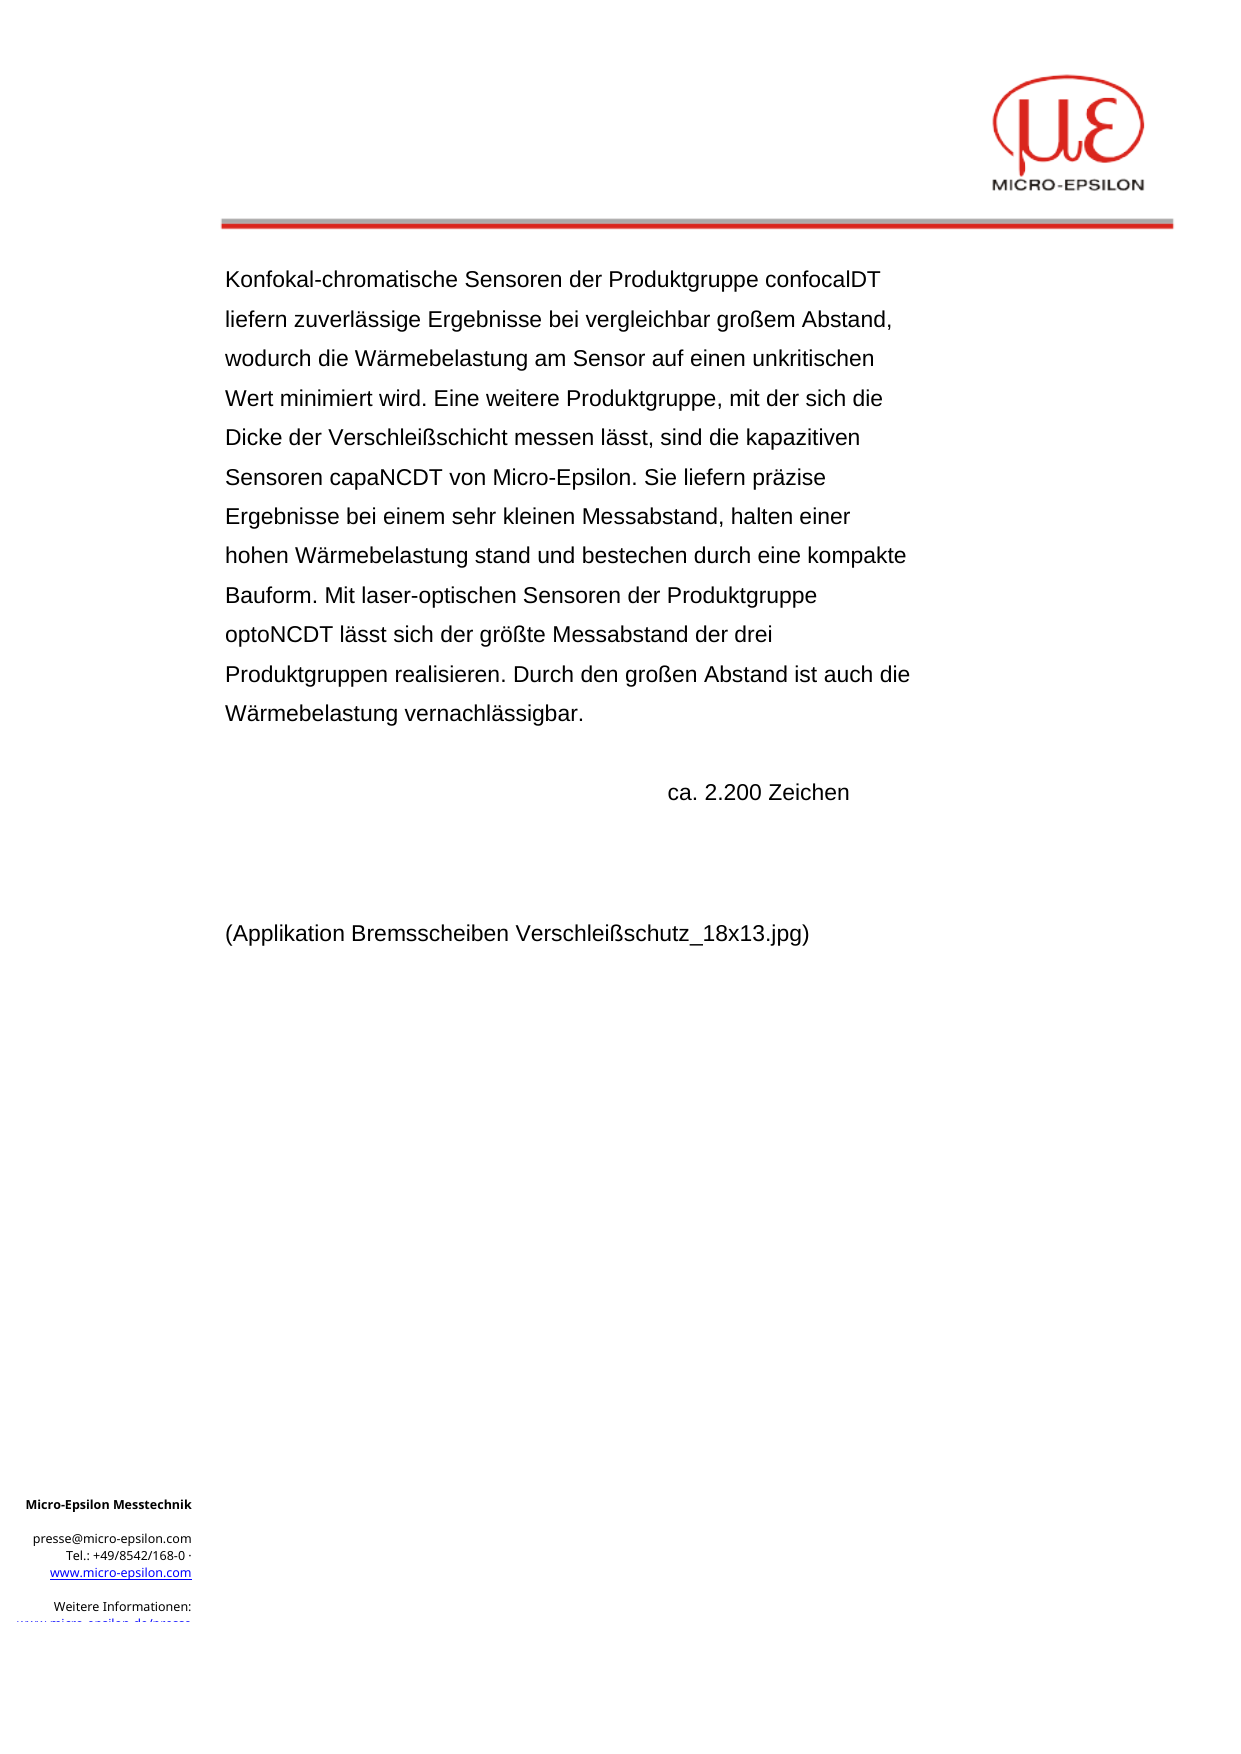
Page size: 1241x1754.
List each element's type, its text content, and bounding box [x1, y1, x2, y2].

text (Applikation Bremsscheiben Verschleißschutz_18x13.jpg) [225, 919, 919, 946]
text Konfokal-chromatische Sensoren der Produktgruppe confocalDT liefern zuverlässige Ergebnisse bei vergleichbar großem Abstand, wodurch die Wärmebelastung am Sensor auf einen unkritischen Wert minimiert wird. Eine weitere Produktgruppe, mit der sich die Dicke der Verschleißschicht messen lässt, sind die kapazitiven Sensoren capaNCDT von Micro-Epsilon. Sie liefern präzise Ergebnisse bei einem sehr kleinen Messabstand, halten einer hohen Wärmebelastung stand und bestechen durch eine kompakte Bauform. Mit laser-optischen Sensoren der Produktgruppe optoNCDT lässt sich der größte Messabstand der drei Produktgruppen realisieren. Durch den großen Abstand ist auch die Wärmebelastung vernachlässigbar. [225, 266, 919, 727]
text ca. 2.200 Zeichen [594, 779, 919, 806]
